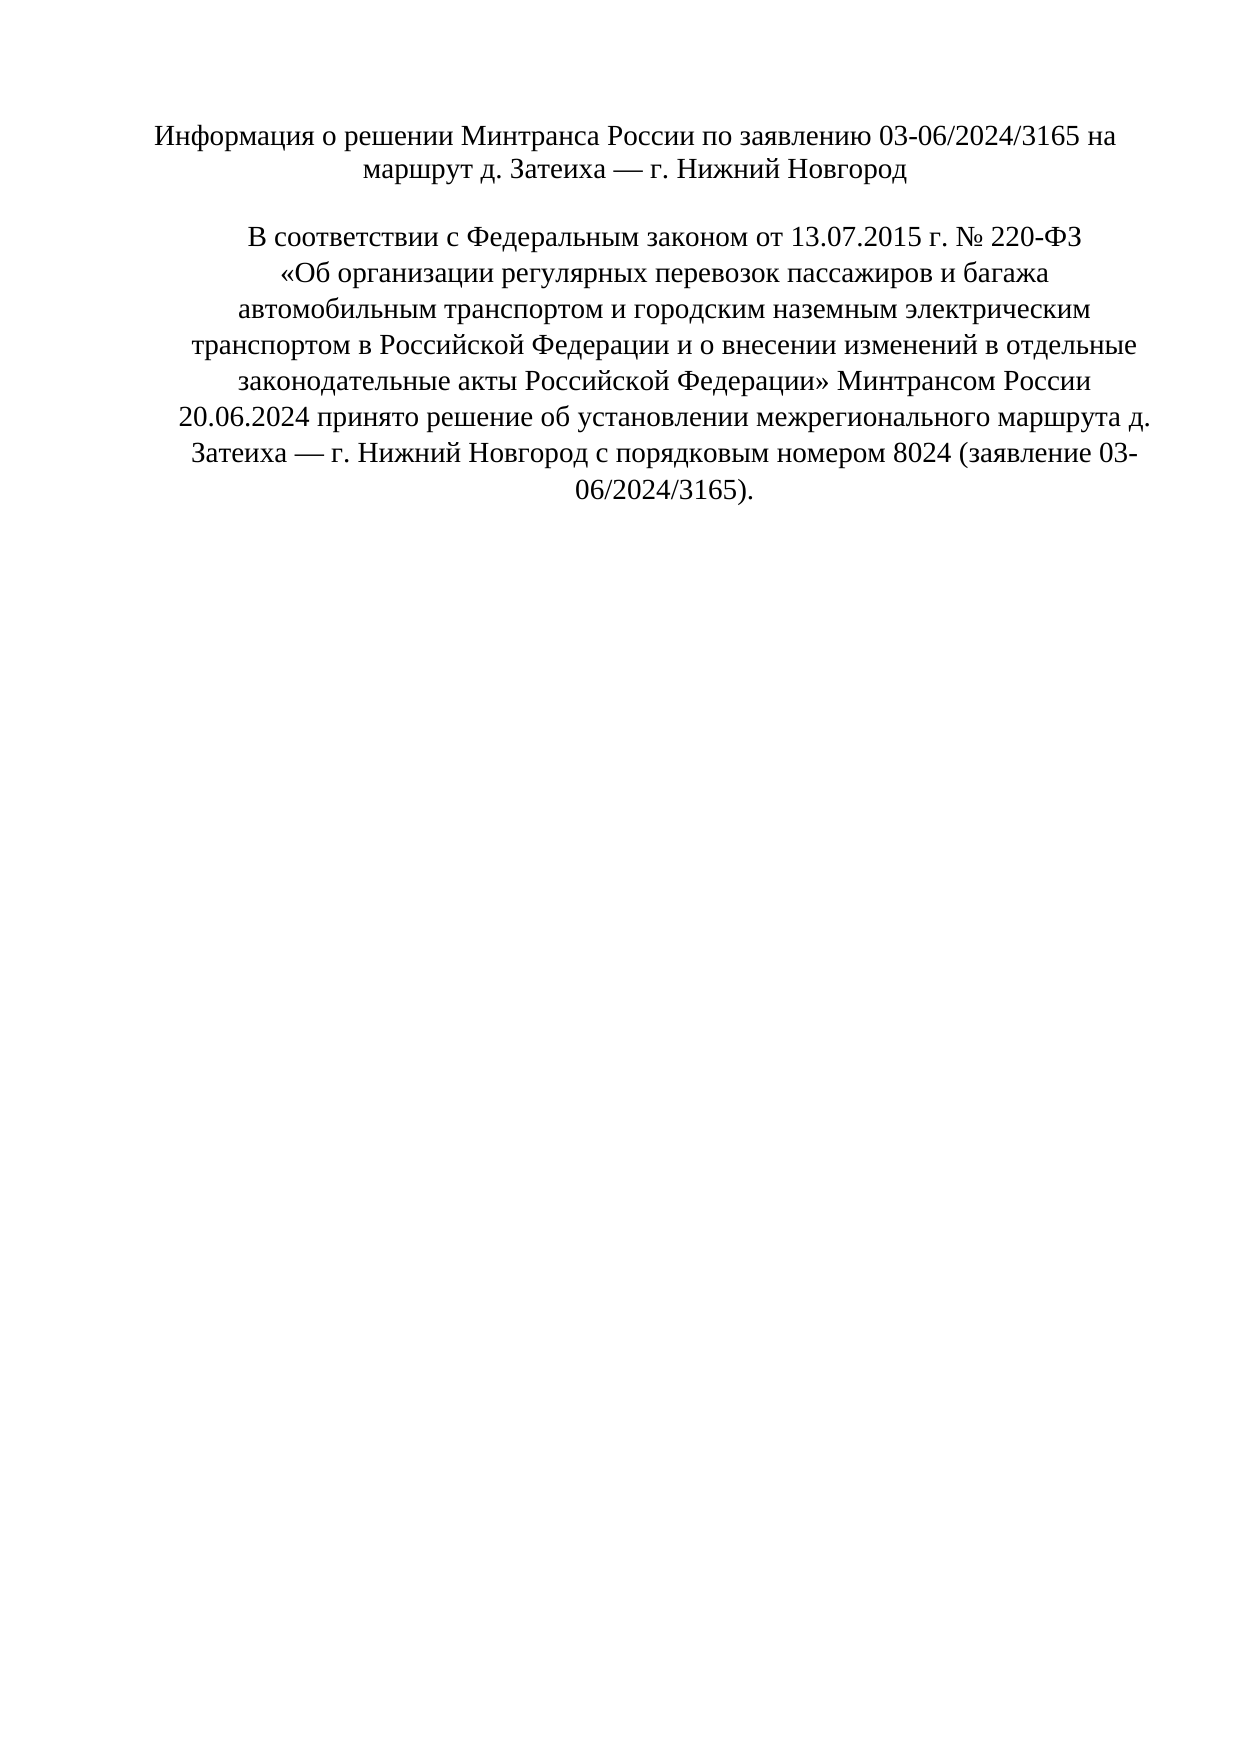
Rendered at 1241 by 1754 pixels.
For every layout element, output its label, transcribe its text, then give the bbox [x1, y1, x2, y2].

text Информация о решении Минтранса России по заявлению 03-06/2024/3165 на маршрут д. Затеиха — г. Нижний Новгород [118, 118, 1152, 185]
text В соответствии с Федеральным законом от 13.07.2015 г. № 220-ФЗ «Об организации регулярных перевозок пассажиров и багажа автомобильным транспортом и городским наземным электрическим транспортом в Российской Федерации и о внесении изменений в отдельные законодательные акты Российской Федерации» Минтрансом России 20.06.2024 принято решение об установлении межрегионального маршрута д. Затеиха — г. Нижний Новгород с порядковым номером 8024 (заявление 03-06/2024/3165). [177, 219, 1152, 505]
